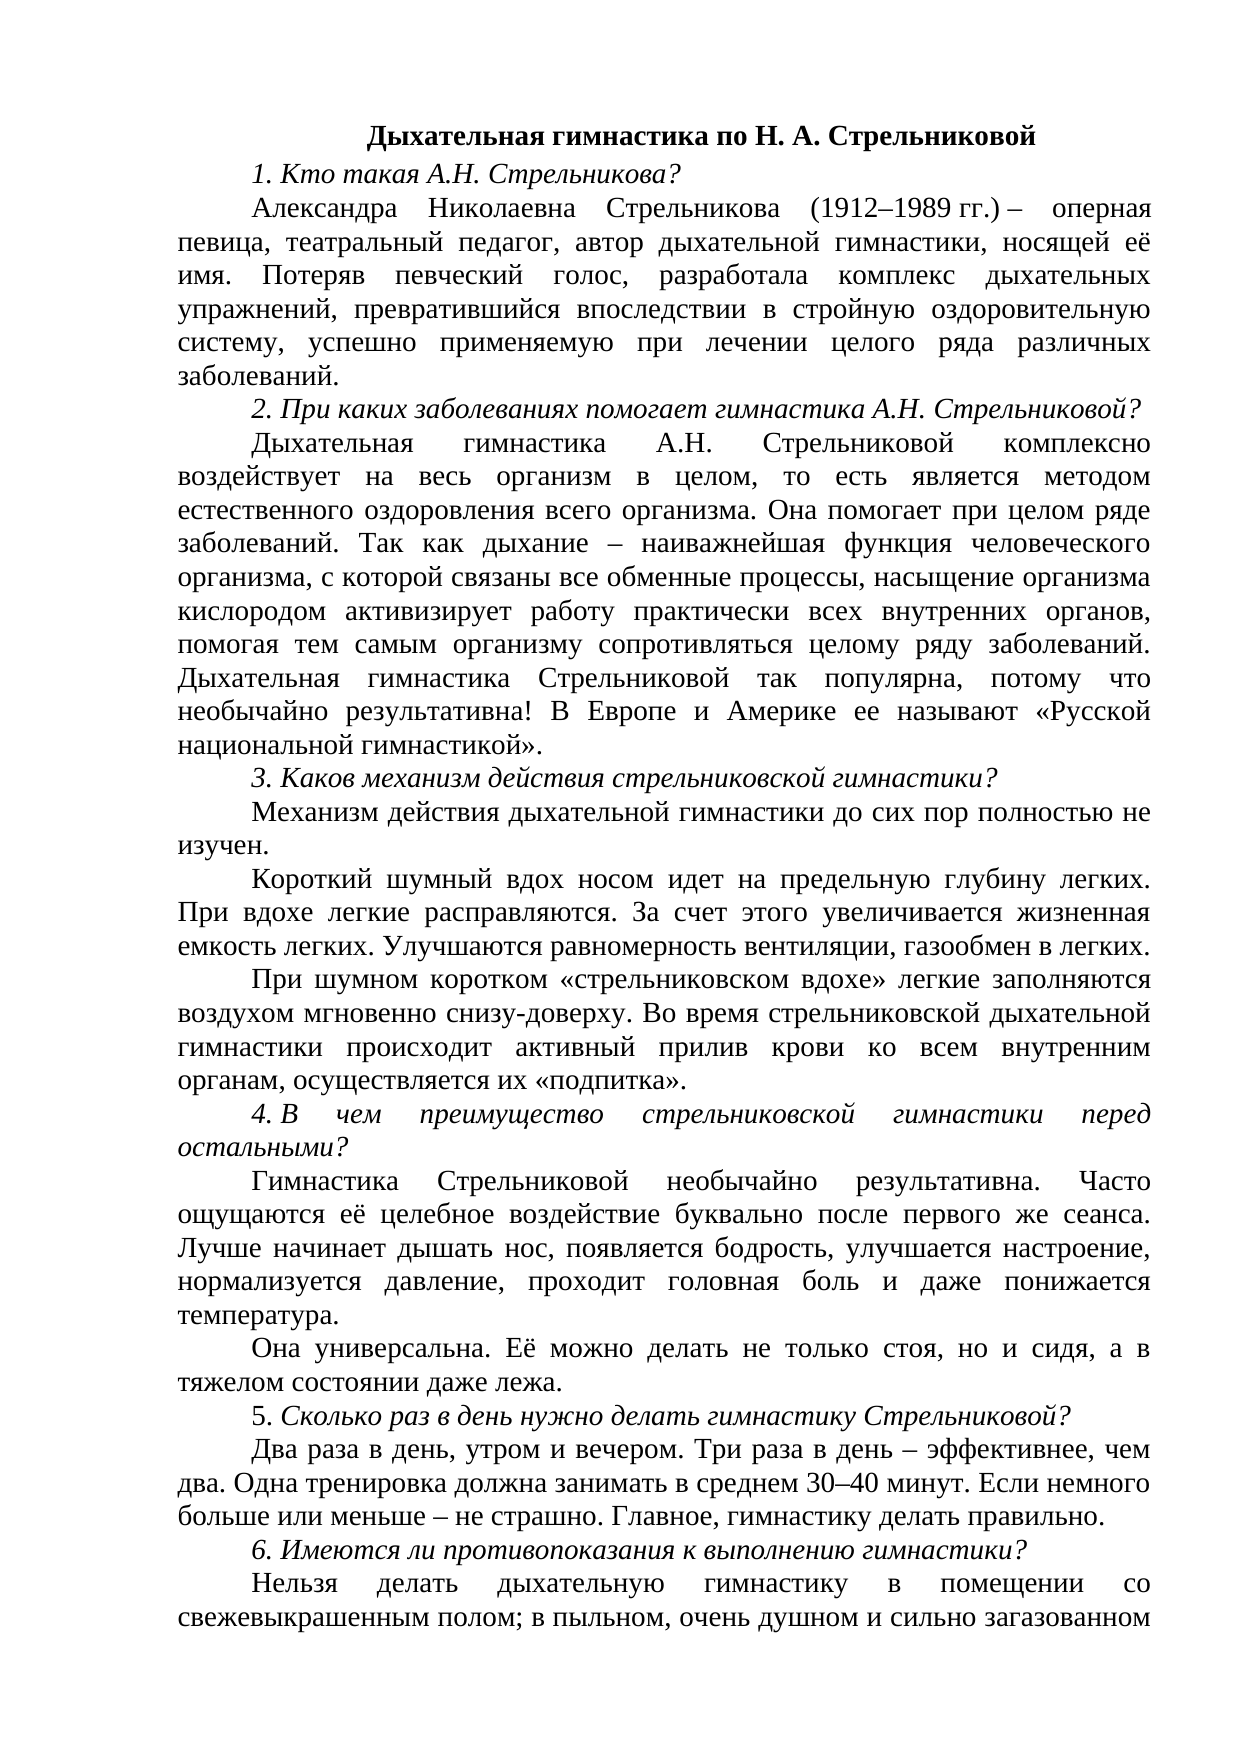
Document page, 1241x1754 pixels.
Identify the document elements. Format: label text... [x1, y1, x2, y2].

text Короткий шумный вдох носом идет на предельную глубину легких. При вдохе легкие расправляются. За счет этого увеличивается жизненная емкость легких. Улучшаются равномерность вентиляции, газообмен в легких. [177, 861, 1152, 962]
text 2. При каких заболеваниях помогает гимнастика А.Н. Стрельниковой? [177, 391, 1152, 425]
text Гимнастика Стрельниковой необычайно результативна. Часто ощущаются её целебное воздействие буквально после первого же сеанса. Лучше начинает дышать нос, появляется бодрость, улучшается настроение, нормализуется давление, проходит головная боль и даже понижается температура. [177, 1163, 1152, 1331]
text 1. Кто такая А.Н. Стрельникова? [177, 157, 1152, 190]
text При шумном коротком «стрельниковском вдохе» легкие заполняются воздухом мгновенно снизу-доверху. Во время стрельниковской дыхательной гимнастики происходит активный прилив крови ко всем внутренним органам, осуществляется их «подпитка». [177, 962, 1152, 1096]
text Два раза в день, утром и вечером. Три раза в день – эффективнее, чем два. Одна тренировка должна занимать в среднем 30–40 минут. Если немного больше или меньше – не страшно. Главное, гимнастику делать правильно. [177, 1431, 1152, 1532]
text 4. В чем преимущество стрельниковской гимнастики перед остальными? [177, 1096, 1152, 1163]
text 3. Каков механизм действия стрельниковской гимнастики? [177, 760, 1152, 794]
text Дыхательная гимнастика А.Н. Стрельниковой комплексно воздействует на весь организм в целом, то есть является методом естественного оздоровления всего организма. Она помогает при целом ряде заболеваний. Так как дыхание – наиважнейшая функция человеческого организма, с которой связаны все обменные процессы, насыщение организма кислородом активизирует работу практически всех внутренних органов, помогая тем самым организму сопротивляться целому ряду заболеваний. Дыхательная гимнастика Стрельниковой так популярна, потому что необычайно результативна! В Европе и Америке ее называют «Русской национальной гимнастикой». [177, 425, 1152, 760]
text Александра Николаевна Стрельникова (1912–1989 гг.) – оперная певица, театральный педагог, автор дыхательной гимнастики, носящей её имя. Потеряв певческий голос, разработала комплекс дыхательных упражнений, превратившийся впоследствии в стройную оздоровительную систему, успешно применяемую при лечении целого ряда различных заболеваний. [177, 190, 1152, 391]
text 5. Сколько раз в день нужно делать гимнастику Стрельниковой? [177, 1398, 1152, 1431]
text 6. Имеются ли противопоказания к выполнению гимнастики? [177, 1532, 1152, 1565]
text Механизм действия дыхательной гимнастики до сих пор полностью не изучен. [177, 794, 1152, 861]
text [177, 1565, 1152, 1632]
text Дыхательная гимнастика по Н. А. Стрельниковой [177, 118, 1152, 152]
text Она универсальна. Её можно делать не только стоя, но и сидя, а в тяжелом состоянии даже лежа. [177, 1331, 1152, 1398]
